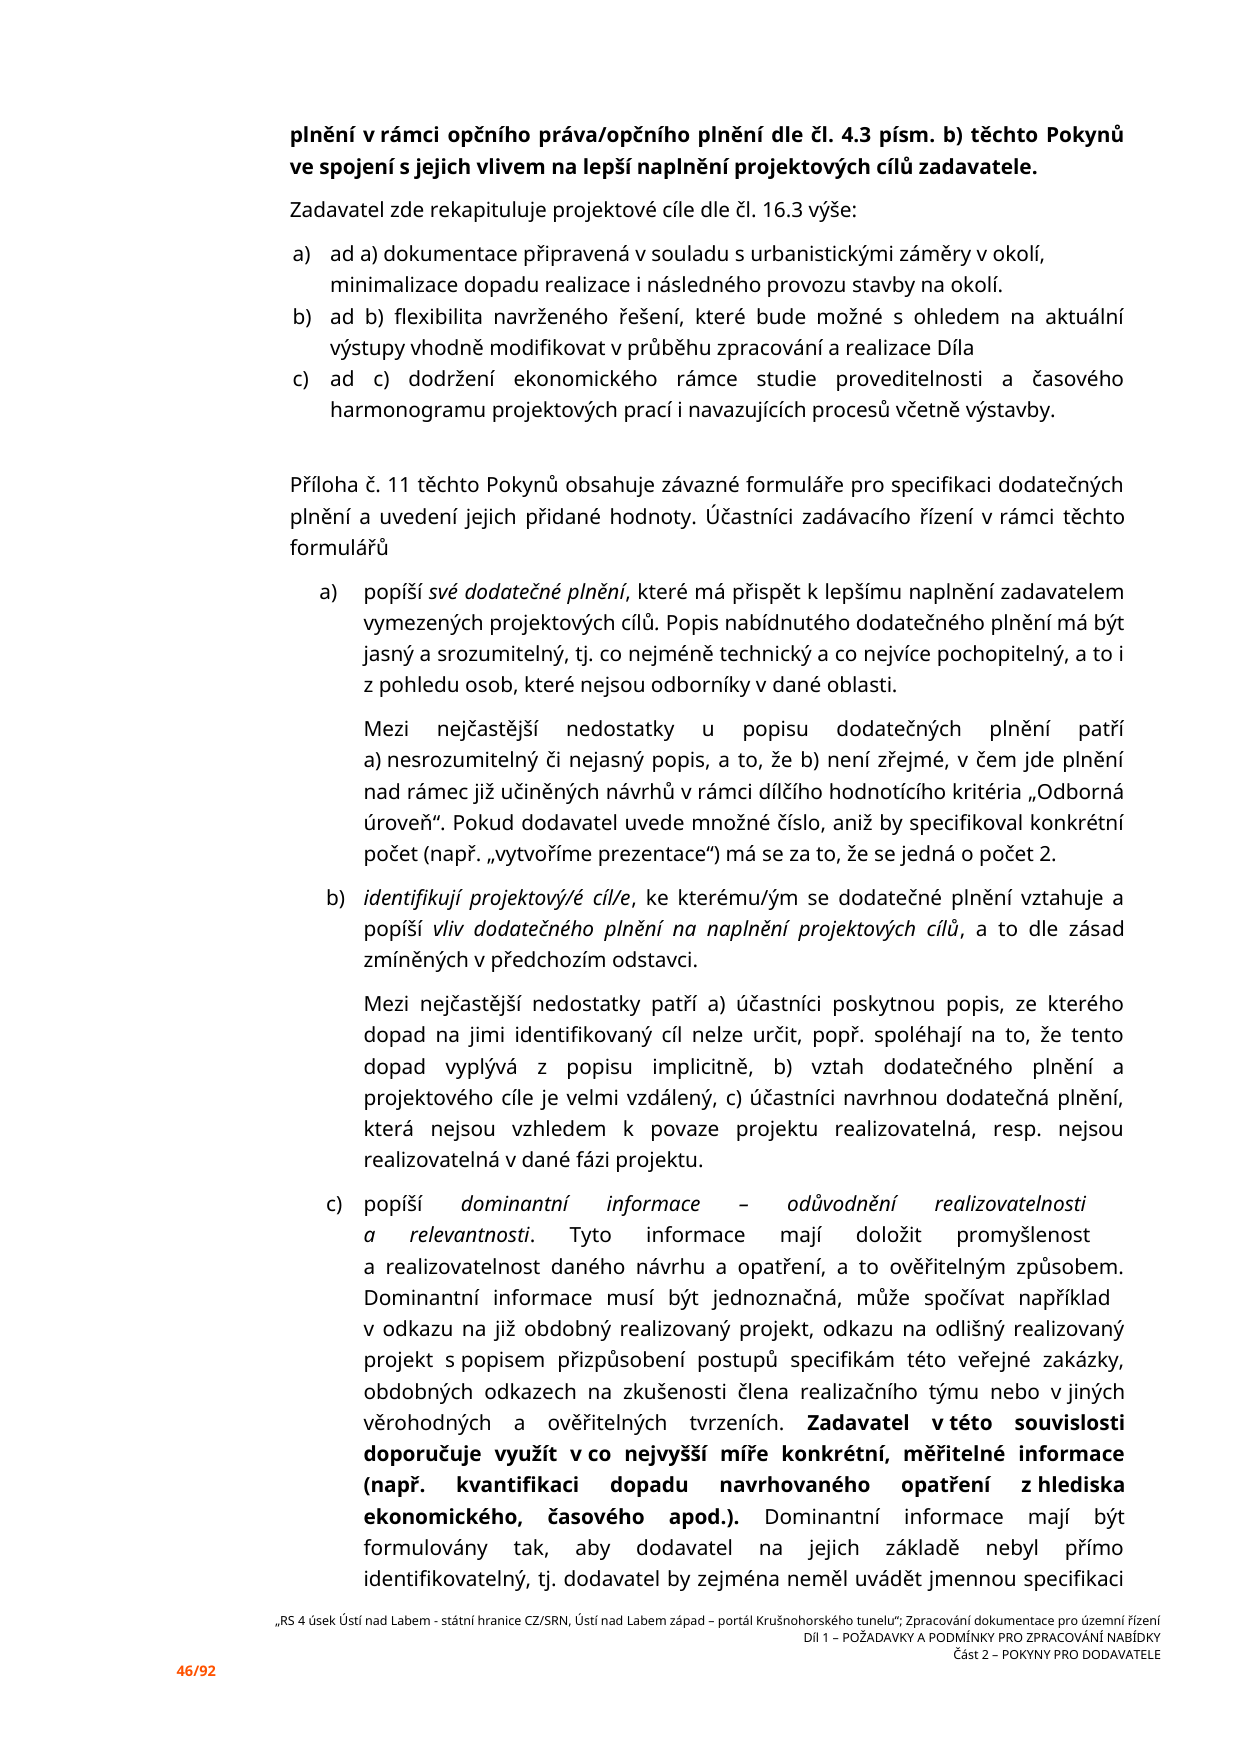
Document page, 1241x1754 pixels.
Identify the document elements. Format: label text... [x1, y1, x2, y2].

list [326, 1189, 1125, 1593]
text Mezi nejčastější nedostatky u popisu dodatečných plnění patří a) nesrozumitelný či nejasný popis, a to, že b) není zřejmé, v čem jde plnění nad rámec již učiněných návrhů v rámci dílčího hodnotícího kritéria „Odborná úroveň“. Pokud dodavatel uvede množné číslo, aniž by specifikoval konkrétní počet (např. „vytvoříme prezentace“) má se za to, že se jedná o počet 2. [363, 714, 1125, 868]
text Zadavatel zde rekapituluje projektové cíle dle čl. 16.3 výše: [216, 196, 1125, 224]
list ad a) dokumentace připravená v souladu s urbanistickými záměry v okolí, minimalizace dopadu realizace i následného provozu stavby na okolí. [292, 239, 1125, 299]
list ad c) dodržení ekonomického rámce studie proveditelnosti a časového harmonogramu projektových prací i navazujících procesů včetně výstavby. [292, 364, 1125, 424]
list ad b) flexibilita navrženého řešení, které bude možné s ohledem na aktuální výstupy vhodně modifikovat v průběhu zpracování a realizace Díla [292, 302, 1125, 362]
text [289, 121, 1125, 180]
list identifikují projektový/é cíl/e, ke kterému/ým se dodatečné plnění vztahuje a popíší vliv dodatečného plnění na naplnění projektových cílů, a to dle zásad zmíněných v předchozím odstavci. [326, 883, 1125, 974]
text Příloha č. 11 těchto Pokynů obsahuje závazné formuláře pro specifikaci dodatečných plnění a uvedení jejich přidané hodnoty. Účastníci zadávacího řízení v rámci těchto formulářů [289, 471, 1125, 562]
text Mezi nejčastější nedostatky patří a) účastníci poskytnou popis, ze kterého dopad na jimi identifikovaný cíl nelze určit, popř. spoléhají na to, že tento dopad vyplývá z popisu implicitně, b) vztah dodatečného plnění a projektového cíle je velmi vzdálený, c) účastníci navrhnou dodatečná plnění, která nejsou vzhledem k povaze projektu realizovatelná, resp. nejsou realizovatelná v dané fázi projektu. [363, 989, 1125, 1174]
list popíší své dodatečné plnění, které má přispět k lepšímu naplnění zadavatelem vymezených projektových cílů. Popis nabídnutého dodatečného plnění má být jasný a srozumitelný, tj. co nejméně technický a co nejvíce pochopitelný, a to i z pohledu osob, které nejsou odborníky v dané oblasti. [319, 577, 1125, 699]
